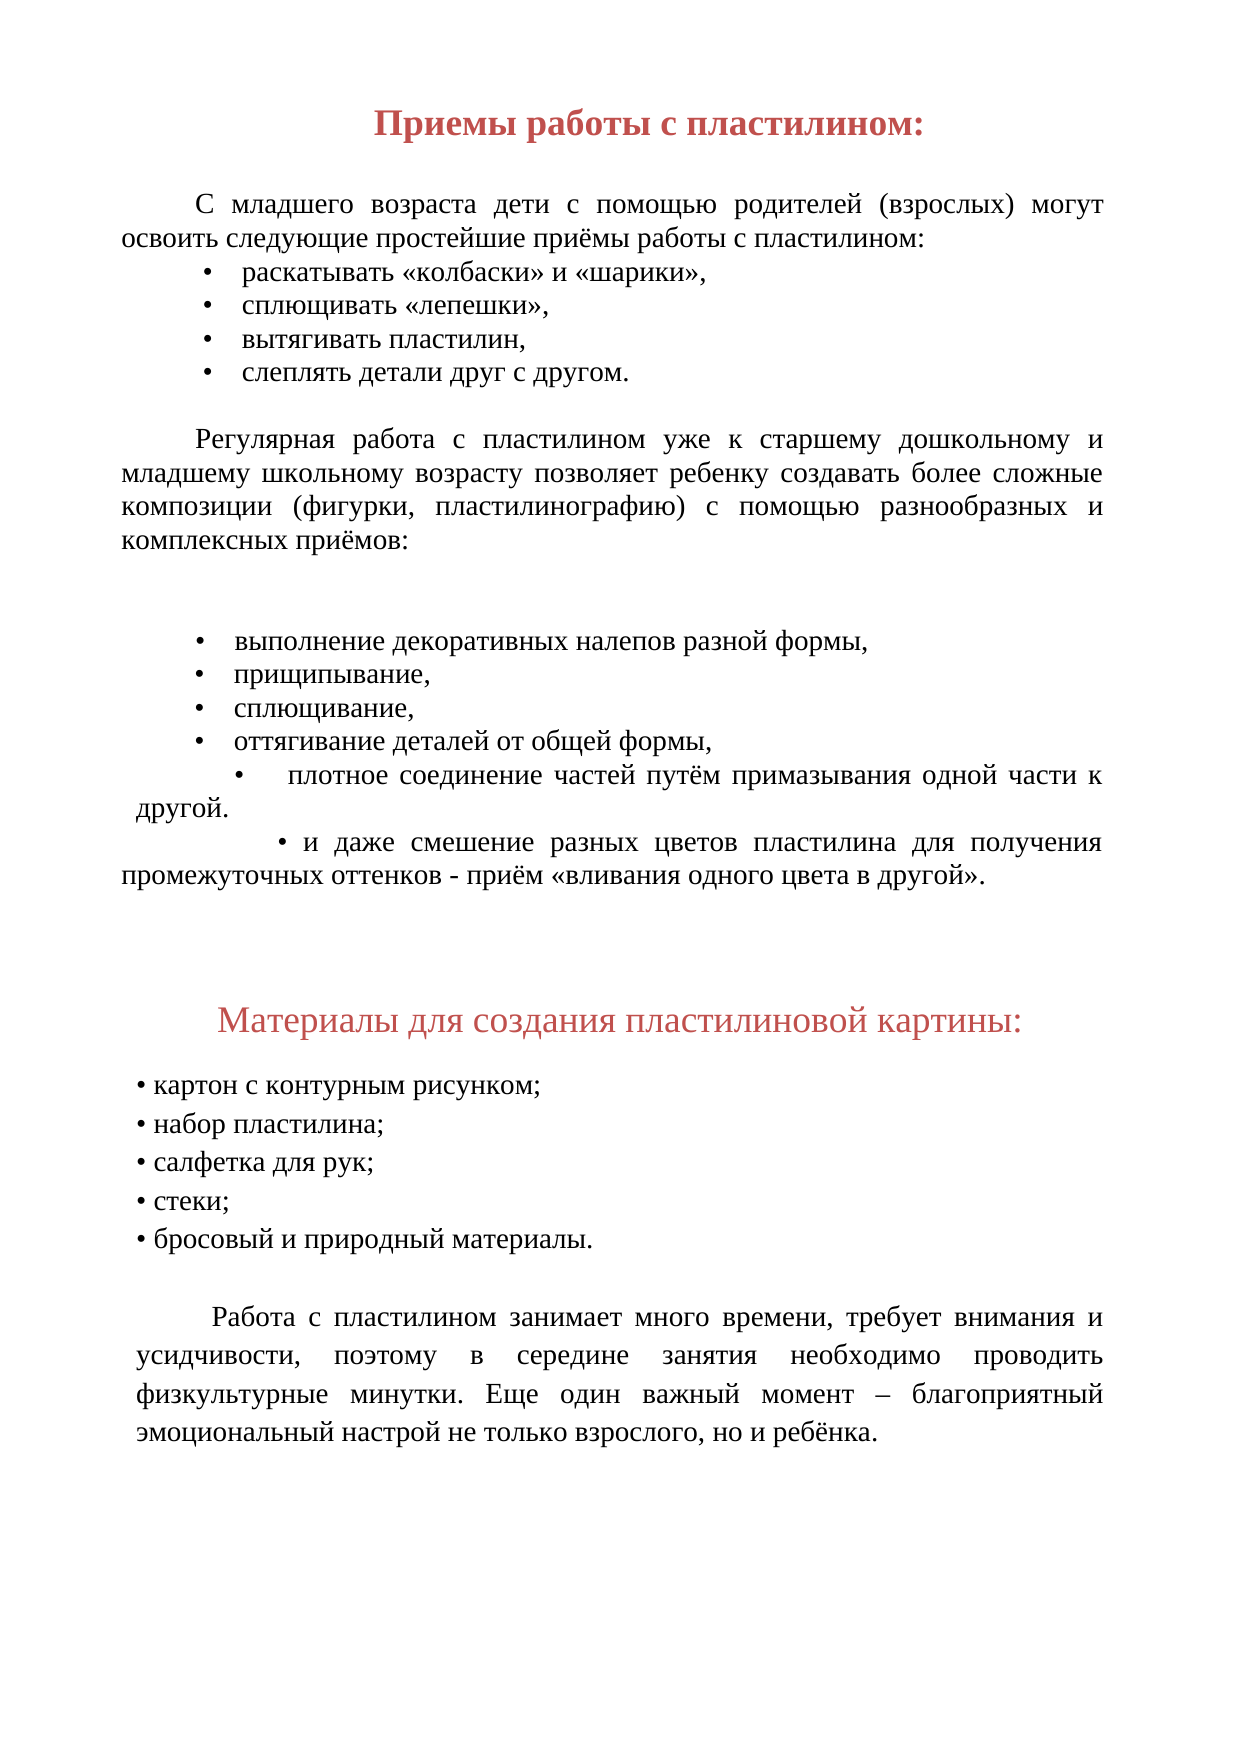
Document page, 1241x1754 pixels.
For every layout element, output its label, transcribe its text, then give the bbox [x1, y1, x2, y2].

text • оттягивание деталей от общей формы, [136, 723, 1104, 757]
text • и даже смешение разных цветов пластилина для получения промежуточных оттенков - приём «вливания одного цвета в другой». [121, 824, 1104, 891]
text • бросовый и природный материалы. [136, 1222, 1104, 1255]
text • сплющивать «лепешки», [121, 287, 1104, 321]
text • стеки; [136, 1183, 1104, 1217]
text • плотное соединение частей путём примазывания одной части к другой. [136, 757, 1104, 824]
text • салфетка для рук; [136, 1144, 1104, 1178]
text Материалы для создания пластилиновой картины: [136, 997, 1104, 1040]
text • картон с контурным рисунком; [136, 1067, 1104, 1101]
text • выполнение декоративных налепов разной формы, [121, 623, 1104, 656]
text Работа с пластилином занимает много времени, требует внимания и усидчивости, поэтому в середине занятия необходимо проводить физкультурные минутки. Еще один важный момент – благоприятный эмоциональный настрой не только взрослого, но и ребёнка. [136, 1299, 1104, 1448]
text • вытягивать пластилин, [121, 321, 1104, 354]
text С младшего возраста дети с помощью родителей (взрослых) могут освоить следующие простейшие приёмы работы с пластилином: [121, 187, 1104, 254]
text • раскатывать «колбаски» и «шарики», [121, 254, 1104, 287]
text • слеплять детали друг с другом. [121, 354, 1104, 388]
text • прищипывание, [136, 656, 1104, 690]
text • набор пластилина; [136, 1106, 1104, 1139]
text Приемы работы с пластилином: [121, 100, 1104, 143]
text Регулярная работа с пластилином уже к старшему дошкольному и младшему школьному возрасту позволяет ребенку создавать более сложные композиции (фигурки, пластилинографию) с помощью разнообразных и комплексных приёмов: [121, 421, 1104, 556]
text • сплющивание, [136, 690, 1104, 723]
